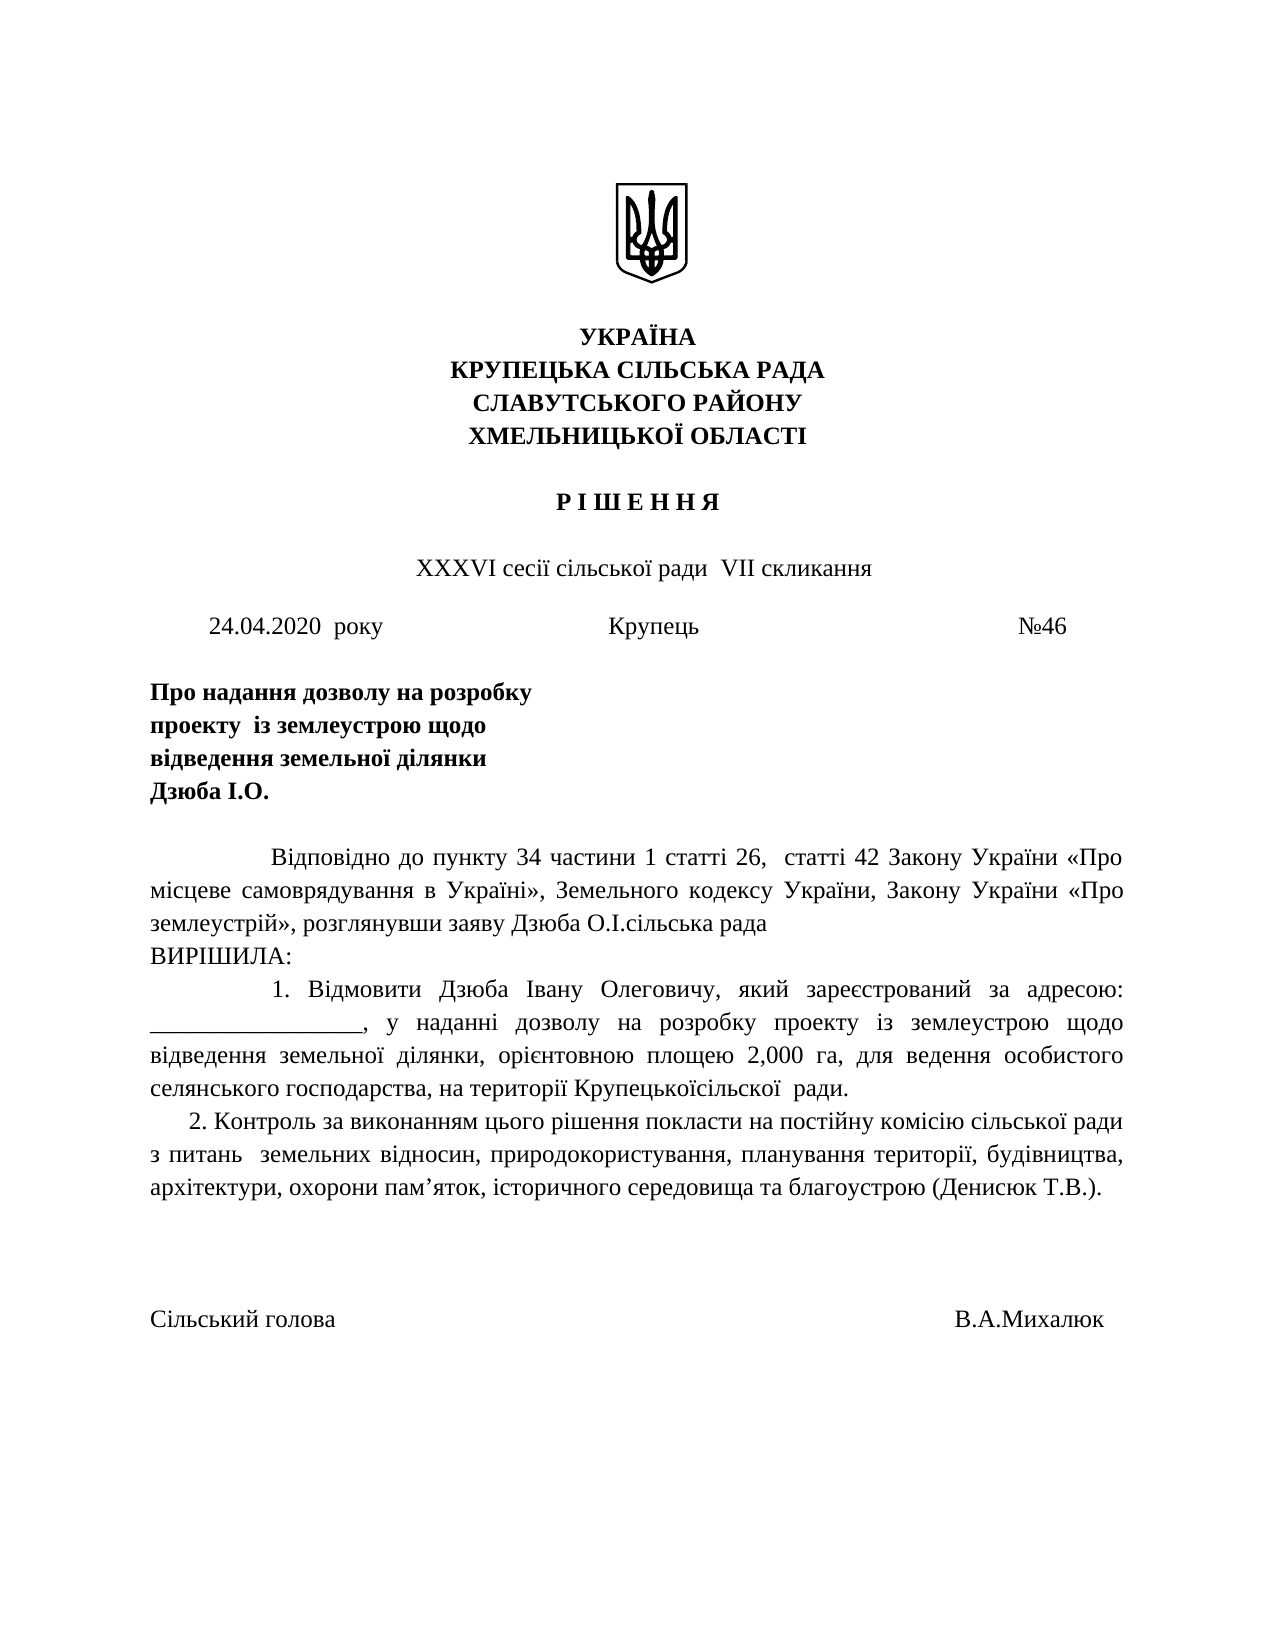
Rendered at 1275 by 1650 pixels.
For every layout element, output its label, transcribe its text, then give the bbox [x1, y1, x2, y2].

text Сільський голова В.А.Михалюк [150, 1304, 1125, 1333]
text ХМЕЛЬНИЦЬКОЇ ОБЛАСТІ [150, 421, 1125, 450]
text ХХХVІ сесії сільської ради VІІ скликання [150, 553, 1125, 582]
text ВИРІШИЛА: [150, 941, 1125, 970]
text 1. Відмовити Дзюба Івану Олеговичу, який зареєстрований за адресою: _________________, у наданні дозволу на розробку проекту із землеустрою щодо відведення земельної ділянки, орієнтовною площею 2,000 га, для ведення особистого селянського господарства, на території Крупецькоїсільскої ради. [150, 974, 1125, 1102]
text 2. Контроль за виконанням цього рішення покласти на постійну комісію сільської ради з питань земельних відносин, природокористування, планування території, будівництва, архітектури, охорони пам’яток, історичного середовища та благоустрою (Денисюк Т.В.). [150, 1106, 1125, 1201]
text 24.04.2020 року Крупець №46 [150, 611, 1125, 640]
text Відповідно до пункту 34 частини 1 статті 26, статті 42 Закону України «Про місцеве самоврядування в Україні», Земельного кодексу України, Закону України «Про землеустрій», розглянувши заяву Дзюба О.І.сільська рада [150, 842, 1125, 937]
text УКРАЇНА [150, 322, 1125, 351]
text Дзюба І.О. [150, 776, 1125, 805]
text КРУПЕЦЬКА СІЛЬСЬКА РАДА [150, 355, 1125, 384]
text Про надання дозволу на розробку [150, 677, 1125, 706]
text проекту із землеустрою щодо [150, 710, 1125, 739]
text Р І Ш Е Н Н Я [150, 487, 1125, 516]
text СЛАВУТСЬКОГО РАЙОНУ [150, 388, 1125, 417]
text відведення земельної ділянки [150, 743, 1125, 772]
